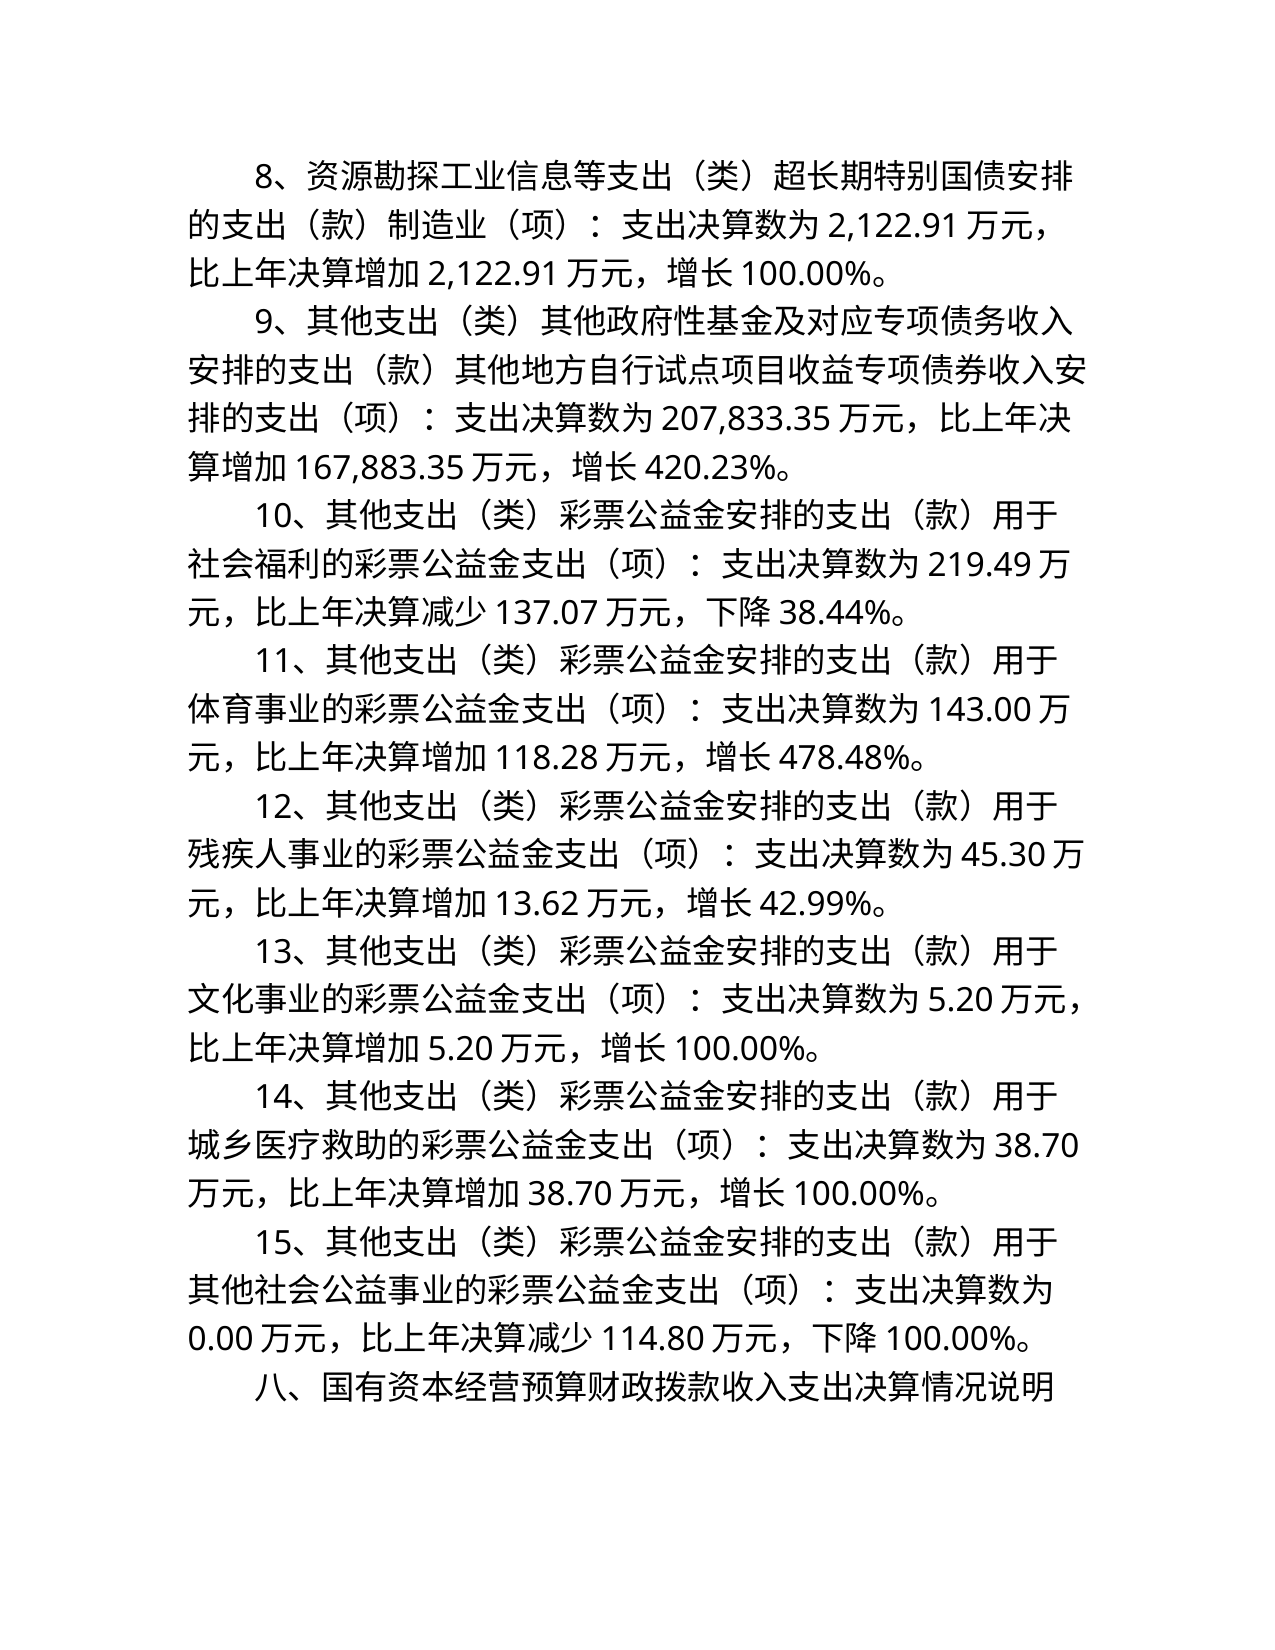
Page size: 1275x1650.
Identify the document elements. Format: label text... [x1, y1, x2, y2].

text 11、其他支出（类）彩票公益金安排的支出（款）用于体育事业的彩票公益金支出（项）：支出决算数为143.00万元，比上年决算增加118.28万元，增长478.48%。 [187, 634, 1087, 779]
text 12、其他支出（类）彩票公益金安排的支出（款）用于残疾人事业的彩票公益金支出（项）：支出决算数为45.30万元，比上年决算增加13.62万元，增长42.99%。 [187, 779, 1087, 925]
text 14、其他支出（类）彩票公益金安排的支出（款）用于城乡医疗救助的彩票公益金支出（项）：支出决算数为38.70万元，比上年决算增加38.70万元，增长100.00%。 [187, 1070, 1087, 1215]
text 9、其他支出（类）其他政府性基金及对应专项债务收入安排的支出（款）其他地方自行试点项目收益专项债券收入安排的支出（项）：支出决算数为207,833.35万元，比上年决算增加167,883.35万元，增长420.23%。 [187, 295, 1087, 489]
text 13、其他支出（类）彩票公益金安排的支出（款）用于文化事业的彩票公益金支出（项）：支出决算数为5.20万元，比上年决算增加5.20万元，增长100.00%。 [187, 925, 1087, 1070]
text 15、其他支出（类）彩票公益金安排的支出（款）用于其他社会公益事业的彩票公益金支出（项）：支出决算数为0.00万元，比上年决算减少114.80万元，下降100.00%。 [187, 1215, 1087, 1361]
text 8、资源勘探工业信息等支出（类）超长期特别国债安排的支出（款）制造业（项）：支出决算数为2,122.91万元，比上年决算增加2,122.91万元，增长100.00%。 [187, 150, 1087, 295]
text 10、其他支出（类）彩票公益金安排的支出（款）用于社会福利的彩票公益金支出（项）：支出决算数为219.49万元，比上年决算减少137.07万元，下降38.44%。 [187, 489, 1087, 634]
text 八、国有资本经营预算财政拨款收入支出决算情况说明 [187, 1361, 1087, 1409]
